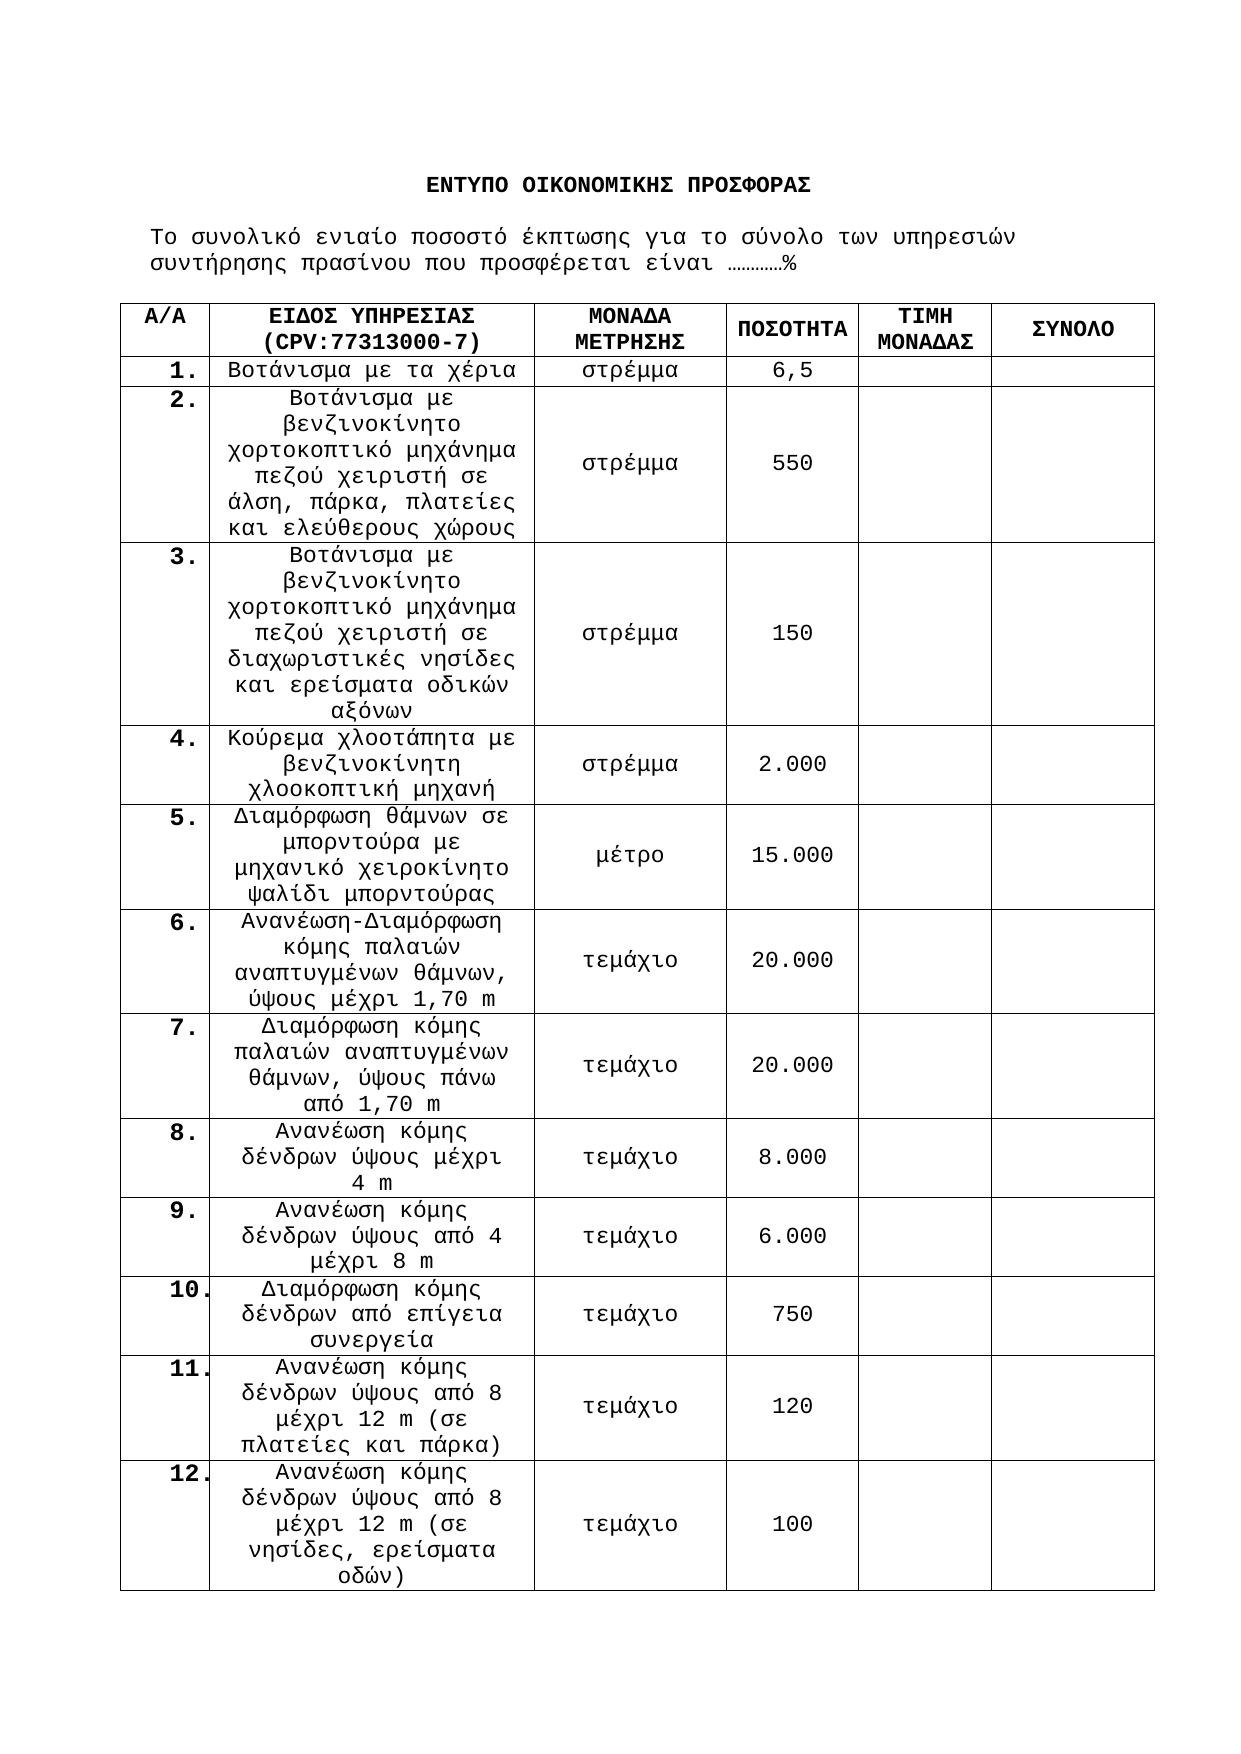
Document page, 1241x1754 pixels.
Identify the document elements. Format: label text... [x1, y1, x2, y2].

table_cell Κούρεμα χλοοτάπητα με βενζινοκίνητη χλοοκοπτική μηχανή [210, 726, 534, 804]
table_cell 2.000 [727, 726, 858, 804]
table_cell Βοτάνισμα με τα χέρια [210, 357, 534, 386]
table_cell [859, 1119, 991, 1197]
table_header ΠΟΣΟΤΗΤΑ [727, 304, 858, 356]
table_cell στρέμμα [535, 543, 726, 725]
table_cell Ανανέωση κόμης δένδρων ύψους από 8 μέχρι 12 m (σε πλατείες και πάρκα) [210, 1356, 534, 1459]
table_header ΕΙΔΟΣ ΥΠΗΡΕΣΙΑΣ (CPV:77313000-7) [210, 304, 534, 356]
table_cell Ανανέωση-Διαμόρφωση κόμης παλαιών αναπτυγμένων θάμνων, ύψους μέχρι 1,70 m [210, 910, 534, 1013]
table_cell [992, 1198, 1154, 1276]
table_cell 100 [727, 1461, 858, 1590]
table_cell 150 [727, 543, 858, 725]
table_cell [859, 726, 991, 804]
table_cell τεμάχιο [535, 1014, 726, 1118]
table_cell [859, 357, 991, 386]
table_cell [992, 387, 1154, 542]
table_cell τεμάχιο [535, 1356, 726, 1459]
table_cell [859, 910, 991, 1013]
text ΕΝΤΥΠΟ ΟΙΚΟΝΟΜΙΚΗΣ ΠΡΟΣΦΟΡΑΣ [150, 174, 1087, 199]
table_cell [992, 1356, 1154, 1459]
table_cell τεμάχιο [535, 1198, 726, 1276]
table_cell Ανανέωση κόμης δένδρων ύψους μέχρι 4 m [210, 1119, 534, 1197]
table_cell 550 [727, 387, 858, 542]
table_cell [859, 1356, 991, 1459]
table_cell [859, 1198, 991, 1276]
table_cell Διαμόρφωση θάμνων σε μπορντούρα με μηχανικό χειροκίνητο ψαλίδι μπορντούρας [210, 805, 534, 908]
table_cell στρέμμα [535, 357, 726, 386]
table_cell [121, 1461, 209, 1590]
table_header ΣΥΝΟΛΟ [992, 304, 1154, 356]
table_cell [992, 805, 1154, 908]
table_cell στρέμμα [535, 726, 726, 804]
table_cell 6.000 [727, 1198, 858, 1276]
table_header ΤΙΜΗ ΜΟΝΑΔΑΣ [859, 304, 991, 356]
table_cell 6,5 [727, 357, 858, 386]
table_cell [992, 1461, 1154, 1590]
table_cell 20.000 [727, 1014, 858, 1118]
table_cell Διαμόρφωση κόμης παλαιών αναπτυγμένων θάμνων, ύψους πάνω από 1,70 m [210, 1014, 534, 1118]
table_cell Βοτάνισμα με βενζινοκίνητο χορτοκοπτικό μηχάνημα πεζού χειριστή σε διαχωριστικές νησίδες και ερείσματα οδικών αξόνων [210, 543, 534, 725]
table_cell 8.000 [727, 1119, 858, 1197]
table_cell [859, 805, 991, 908]
table_cell μέτρο [535, 805, 726, 908]
table_cell 750 [727, 1277, 858, 1355]
table_header Α/Α [121, 304, 209, 356]
table_cell [121, 805, 209, 908]
table_cell [121, 1277, 209, 1355]
table_cell [992, 357, 1154, 386]
table_cell Διαμόρφωση κόμης δένδρων από επίγεια συνεργεία [210, 1277, 534, 1355]
table_cell Ανανέωση κόμης δένδρων ύψους από 4 μέχρι 8 m [210, 1198, 534, 1276]
table_cell [992, 910, 1154, 1013]
table_header ΜΟΝΑΔΑ ΜΕΤΡΗΣΗΣ [535, 304, 726, 356]
table_cell [859, 543, 991, 725]
table_cell [121, 357, 209, 386]
table_cell τεμάχιο [535, 910, 726, 1013]
table_cell [121, 1356, 209, 1459]
table_cell [859, 387, 991, 542]
table_cell [121, 1014, 209, 1118]
table_cell [992, 1014, 1154, 1118]
table_cell 15.000 [727, 805, 858, 908]
table_cell [859, 1277, 991, 1355]
table_cell τεμάχιο [535, 1461, 726, 1590]
table_cell [121, 543, 209, 725]
table_cell τεμάχιο [535, 1277, 726, 1355]
table_cell [121, 910, 209, 1013]
table_cell Ανανέωση κόμης δένδρων ύψους από 8 μέχρι 12 m (σε νησίδες, ερείσματα οδών) [210, 1461, 534, 1590]
table_cell 20.000 [727, 910, 858, 1013]
table_cell [859, 1014, 991, 1118]
table_cell [121, 1198, 209, 1276]
table_cell στρέμμα [535, 387, 726, 542]
table_cell 120 [727, 1356, 858, 1459]
table_cell τεμάχιο [535, 1119, 726, 1197]
table_cell [121, 726, 209, 804]
table_cell [992, 1277, 1154, 1355]
table_cell [992, 726, 1154, 804]
text Το συνολικό ενιαίο ποσοστό έκπτωσης για το σύνολο των υπηρεσιών συντήρησης πρασίνου που προσφέρεται είναι …………% [150, 226, 1087, 277]
table_cell [121, 1119, 209, 1197]
table_cell Βοτάνισμα με βενζινοκίνητο χορτοκοπτικό μηχάνημα πεζού χειριστή σε άλση, πάρκα, πλατείες και ελεύθερους χώρους [210, 387, 534, 542]
table_cell [992, 543, 1154, 725]
table_cell [859, 1461, 991, 1590]
table_cell [992, 1119, 1154, 1197]
table_cell [121, 387, 209, 542]
